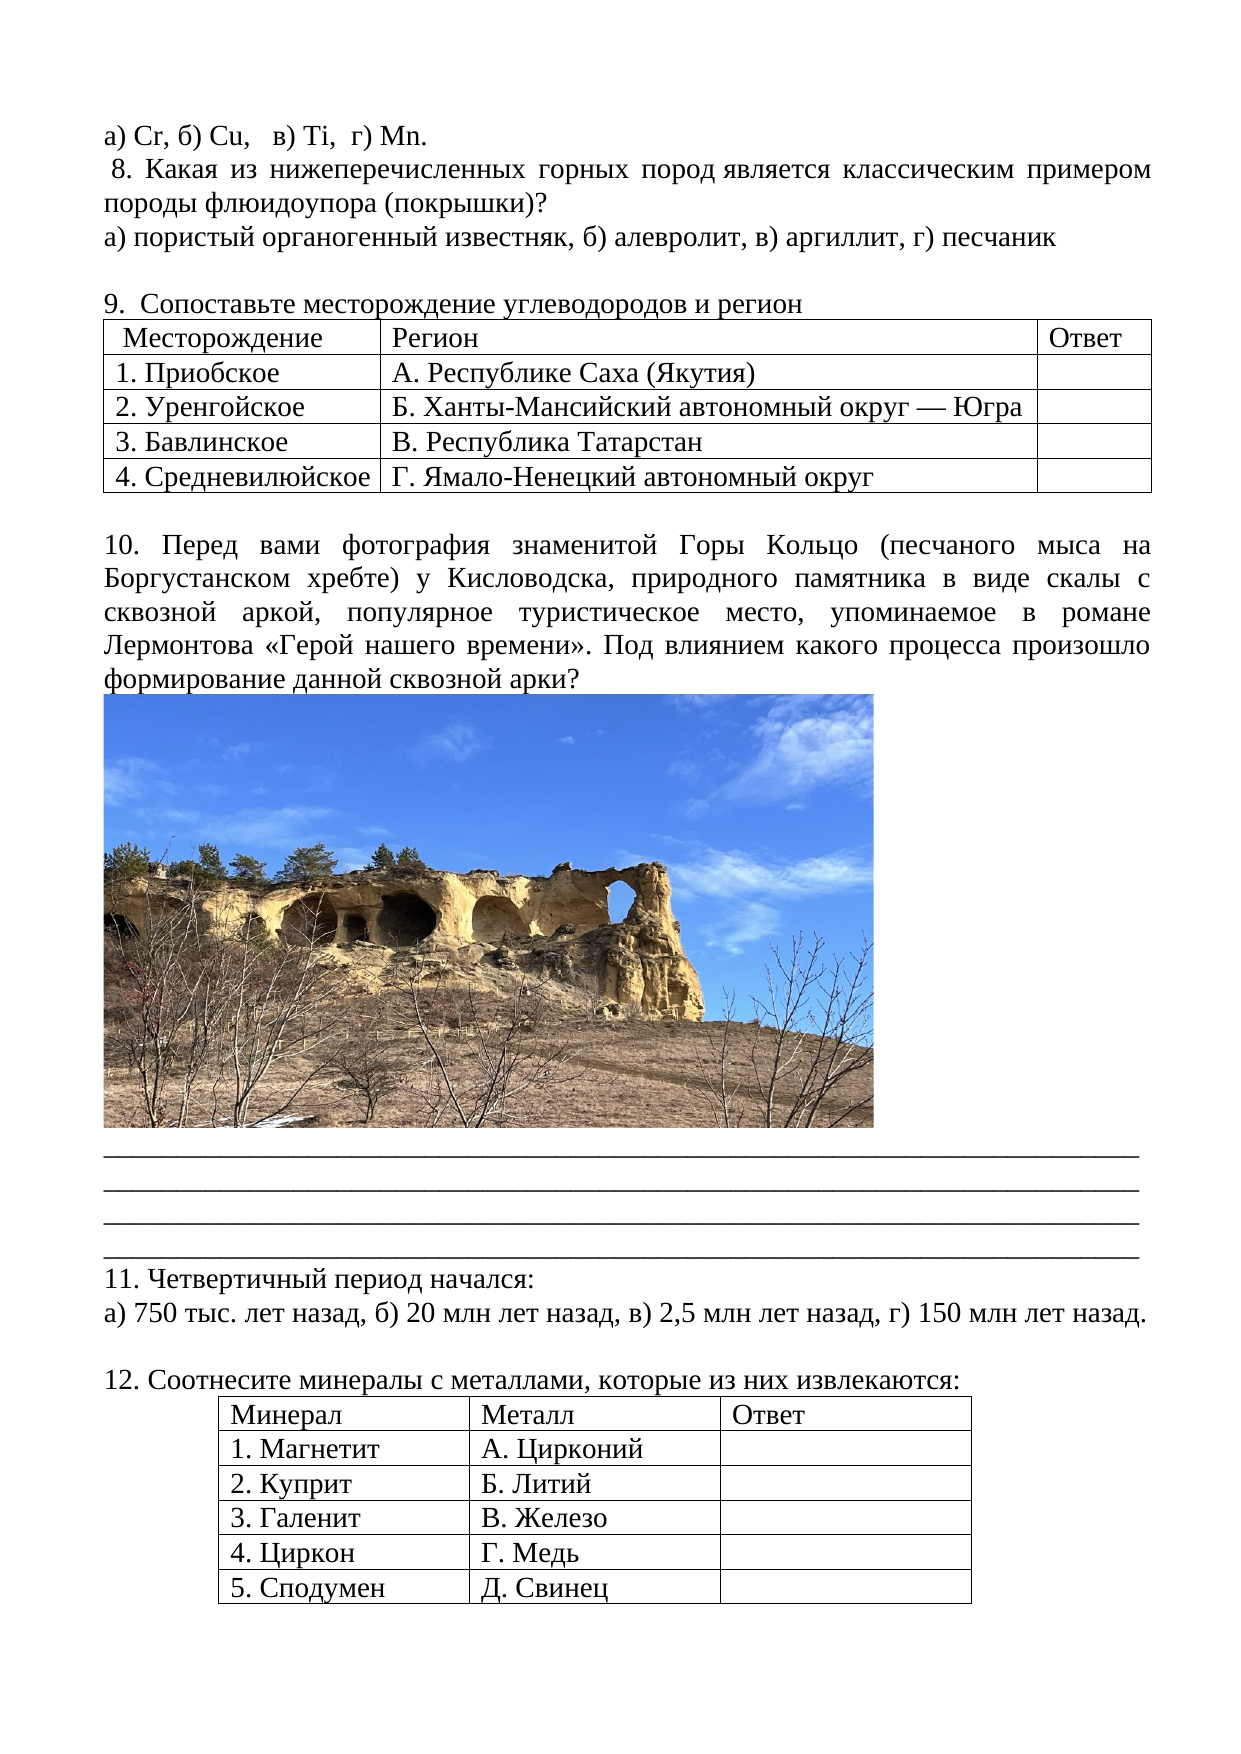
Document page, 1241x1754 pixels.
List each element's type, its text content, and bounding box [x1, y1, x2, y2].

text ____________________________________________________________________________________________________________________________________________________________________________________________________________________________________________________________________________________________ [103, 1127, 1152, 1262]
table_cell Г. Ямало-Ненецкий автономный округ [381, 459, 1037, 492]
table_header Ответ [1038, 320, 1151, 354]
text 9. Сопоставьте месторождение углеводородов и регион [103, 286, 1152, 319]
text а) Cr, б) Cu, в) Ti, г) Mn. [103, 118, 1152, 152]
table_cell [721, 1501, 971, 1534]
text 12. Соотнесите минералы с металлами, которые из них извлекаются: [103, 1362, 1152, 1396]
table_cell 3. Галенит [219, 1501, 469, 1534]
table_cell 5. Сподумен [219, 1570, 469, 1603]
table_cell Г. Медь [470, 1535, 720, 1569]
table_header Ответ [721, 1397, 971, 1430]
table_cell 2. Уренгойское [104, 390, 380, 423]
table_cell [721, 1466, 971, 1499]
table_header Регион [381, 320, 1037, 354]
table_cell [1038, 355, 1151, 388]
text 10. Перед вами фотография знаменитой Горы Кольцо (песчаного мыса на Боргустанском хребте) у Кисловодска, природного памятника в виде скалы с сквозной аркой, популярное туристическое место, упоминаемое в романе Лермонтова «Герой нашего времени». Под влиянием какого процесса произошло формирование данной сквозной арки? [103, 527, 1152, 694]
table_cell Б. Ханты-Мансийский автономный округ — Югра [381, 390, 1037, 423]
table_cell 4. Средневилюйское [104, 459, 380, 492]
table_cell 1. Приобское [104, 355, 380, 388]
table_cell Д. Свинец [470, 1570, 720, 1603]
table_cell [1038, 424, 1151, 458]
table_cell [1038, 459, 1151, 492]
text а) 750 тыс. лет назад, б) 20 млн лет назад, в) 2,5 млн лет назад, г) 150 млн лет назад. [103, 1295, 1152, 1329]
table_cell 2. Куприт [219, 1466, 469, 1499]
table_cell В. Железо [470, 1501, 720, 1534]
table_cell 1. Магнетит [219, 1431, 469, 1465]
table_cell [721, 1570, 971, 1603]
text 11. Четвертичный период начался: [103, 1262, 1152, 1295]
table_header Месторождение [104, 320, 380, 354]
table_cell 4. Циркон [219, 1535, 469, 1569]
table_cell 3. Бавлинское [104, 424, 380, 458]
text 8. Какая из нижеперечисленных горных пород является классическим примером породы флюидоупора (покрышки)? [103, 152, 1152, 219]
table_header Минерал [219, 1397, 469, 1430]
table_cell Б. Литий [470, 1466, 720, 1499]
text а) пористый органогенный известняк, б) алевролит, в) аргиллит, г) песчаник [103, 219, 1152, 252]
table_cell [721, 1535, 971, 1569]
table_cell В. Республика Татарстан [381, 424, 1037, 458]
table_cell А. Цирконий [470, 1431, 720, 1465]
table_cell [1038, 390, 1151, 423]
table_cell [721, 1431, 971, 1465]
picture [103, 694, 874, 1128]
table_header Металл [470, 1397, 720, 1430]
table_cell А. Республике Саха (Якутия) [381, 355, 1037, 388]
